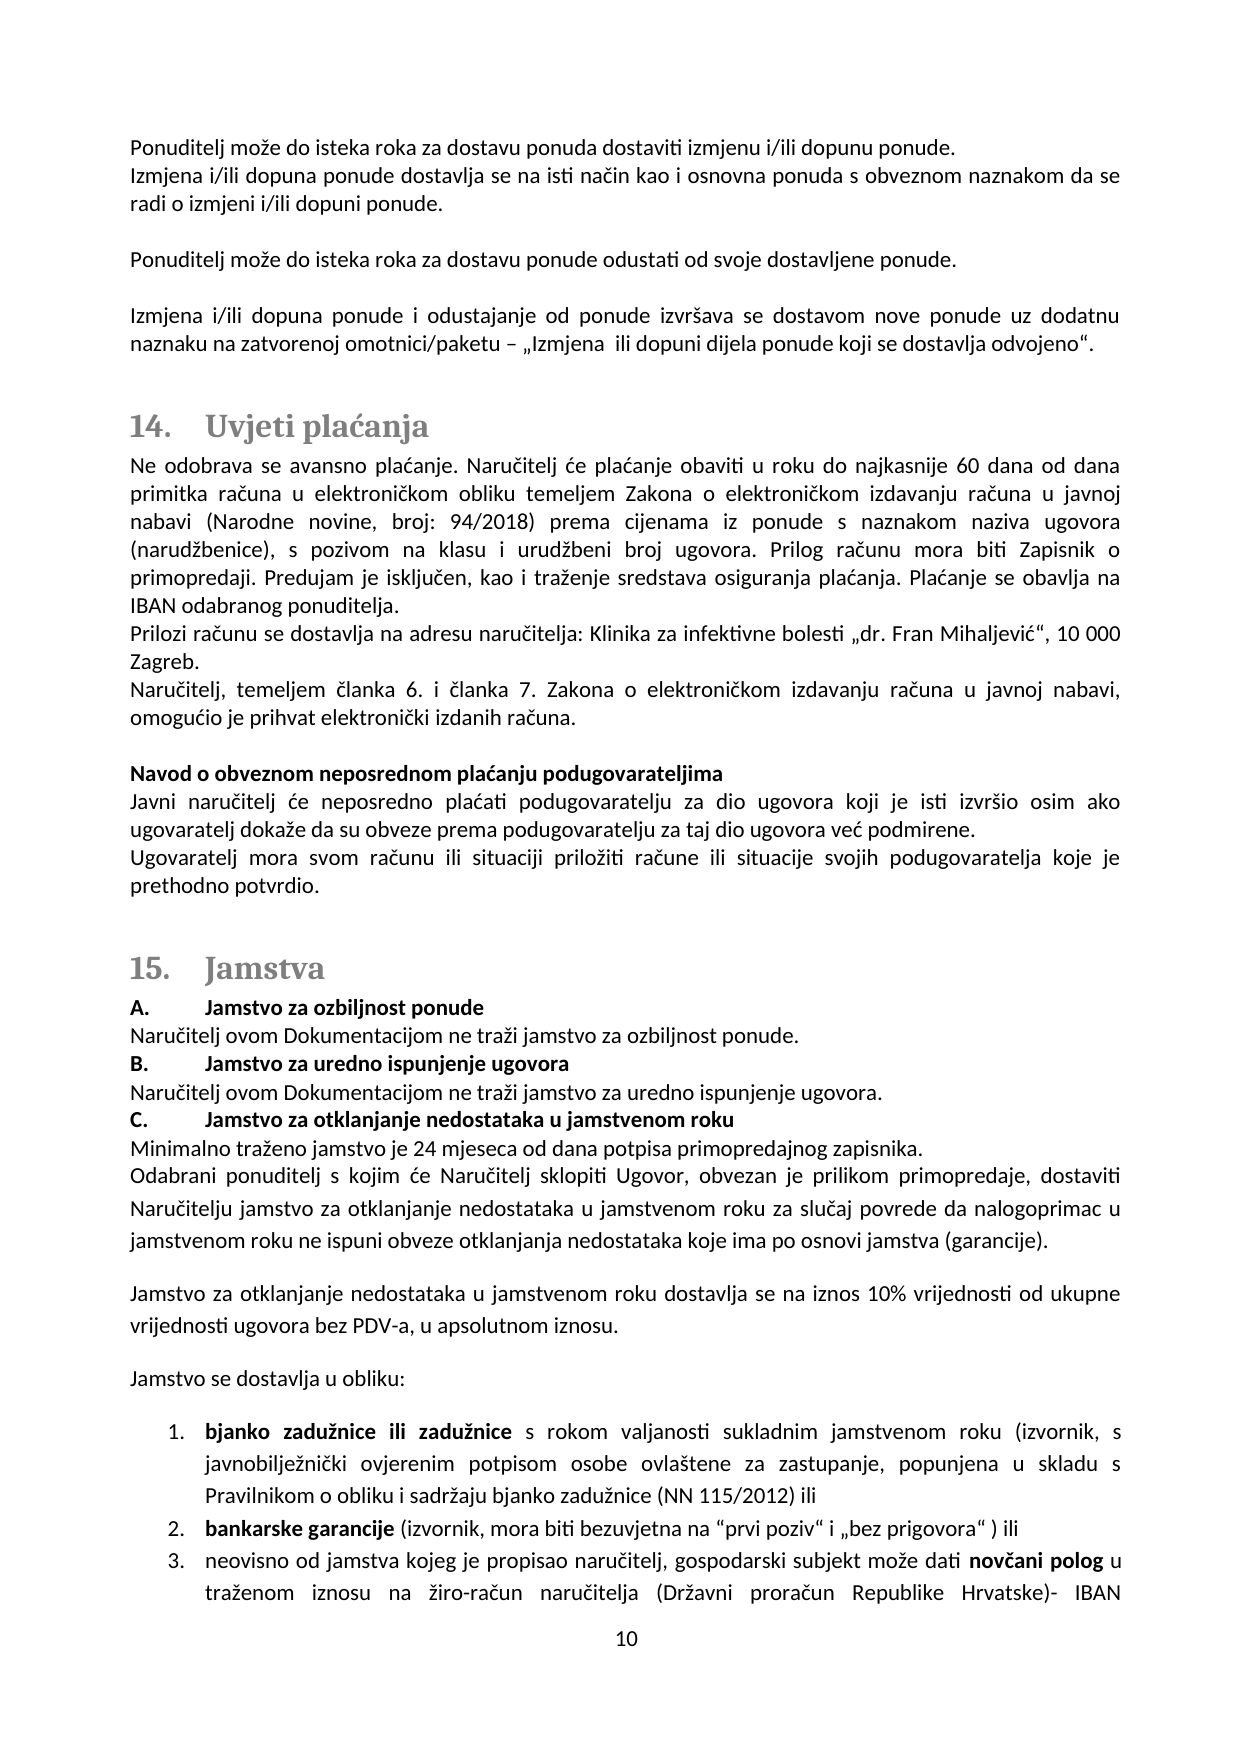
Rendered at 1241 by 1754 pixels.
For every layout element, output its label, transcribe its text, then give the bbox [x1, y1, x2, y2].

text Ponuditelj može do isteka roka za dostavu ponude odustati od svoje dostavljene ponude. [130, 245, 1122, 273]
text Izmjena i/ili dopuna ponude dostavlja se na isti način kao i osnovna ponuda s obveznom naznakom da se radi o izmjeni i/ili dopuni ponude. [130, 161, 1122, 217]
list Jamstvo za otklanjanje nedostataka u jamstvenom roku [130, 1106, 1122, 1134]
list Jamstvo za ozbiljnost ponude [130, 993, 1122, 1022]
text Jamstvo za otklanjanje nedostataka u jamstvenom roku dostavlja se na iznos 10% vrijednosti od ukupne vrijednosti ugovora bez PDV-a, u apsolutnom iznosu. [130, 1279, 1122, 1339]
list bjanko zadužnice ili zadužnice s rokom valjanosti sukladnim jamstvenom roku (izvornik, s javnobilježnički ovjerenim potpisom osobe ovlaštene za zastupanje, popunjena u skladu s Pravilnikom o obliku i sadržaju bjanko zadužnice (NN 115/2012) ili [167, 1417, 1122, 1510]
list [167, 1546, 1122, 1606]
text Izmjena i/ili dopuna ponude i odustajanje od ponude izvršava se dostavom nove ponude uz dodatnu naznaku na zatvorenoj omotnici/paketu – „Izmjena ili dopuni dijela ponude koji se dostavlja odvojeno“. [130, 301, 1122, 357]
text Minimalno traženo jamstvo je 24 mjeseca od dana potpisa primopredajnog zapisnika. [130, 1134, 1122, 1162]
text Uvjeti plaćanja [130, 407, 1122, 445]
text Naručitelj ovom Dokumentacijom ne traži jamstvo za uredno ispunjenje ugovora. [130, 1078, 1122, 1106]
text Ne odobrava se avansno plaćanje. Naručitelj će plaćanje obaviti u roku do najkasnije 60 dana od dana primitka računa u elektroničkom obliku temeljem Zakona o elektroničkom izdavanju računa u javnoj nabavi (Narodne novine, broj: 94/2018) prema cijenama iz ponude s naznakom naziva ugovora (narudžbenice), s pozivom na klasu i urudžbeni broj ugovora. Prilog računu mora biti Zapisnik o primopredaji. Predujam je isključen, kao i traženje sredstava osiguranja plaćanja. Plaćanje se obavlja na IBAN odabranog ponuditelja. [130, 451, 1122, 619]
text Prilozi računu se dostavlja na adresu naručitelja: Klinika za infektivne bolesti „dr. Fran Mihaljević“, 10 000 Zagreb. [130, 619, 1122, 675]
text Naručitelj, temeljem članka 6. i članka 7. Zakona o elektroničkom izdavanju računa u javnoj nabavi, omogućio je prihvat elektronički izdanih računa. [130, 675, 1122, 731]
list bankarske garancije (izvornik, mora biti bezuvjetna na “prvi poziv“ i „bez prigovora“ ) ili [167, 1514, 1122, 1542]
text Jamstva [130, 949, 1122, 988]
list Jamstvo za uredno ispunjenje ugovora [130, 1049, 1122, 1078]
text Navod o obveznom neposrednom plaćanju podugovarateljima [130, 759, 1122, 787]
text Ugovaratelj mora svom računu ili situaciji priložiti račune ili situacije svojih podugovaratelja koje je prethodno potvrdio. [130, 843, 1122, 899]
text Odabrani ponuditelj s kojim će Naručitelj sklopiti Ugovor, obvezan je prilikom primopredaje, dostaviti Naručitelju jamstvo za otklanjanje nedostataka u jamstvenom roku za slučaj povrede da nalogoprimac u jamstvenom roku ne ispuni obveze otklanjanja nedostataka koje ima po osnovi jamstva (garancije). [130, 1162, 1122, 1254]
text Naručitelj ovom Dokumentacijom ne traži jamstvo za ozbiljnost ponude. [130, 1022, 1122, 1049]
text Jamstvo se dostavlja u obliku: [130, 1364, 1122, 1392]
text Ponuditelj može do isteka roka za dostavu ponuda dostaviti izmjenu i/ili dopunu ponude. [130, 133, 1122, 161]
text Javni naručitelj će neposredno plaćati podugovaratelju za dio ugovora koji je isti izvršio osim ako ugovaratelj dokaže da su obveze prema podugovaratelju za taj dio ugovora već podmirene. [130, 787, 1122, 843]
